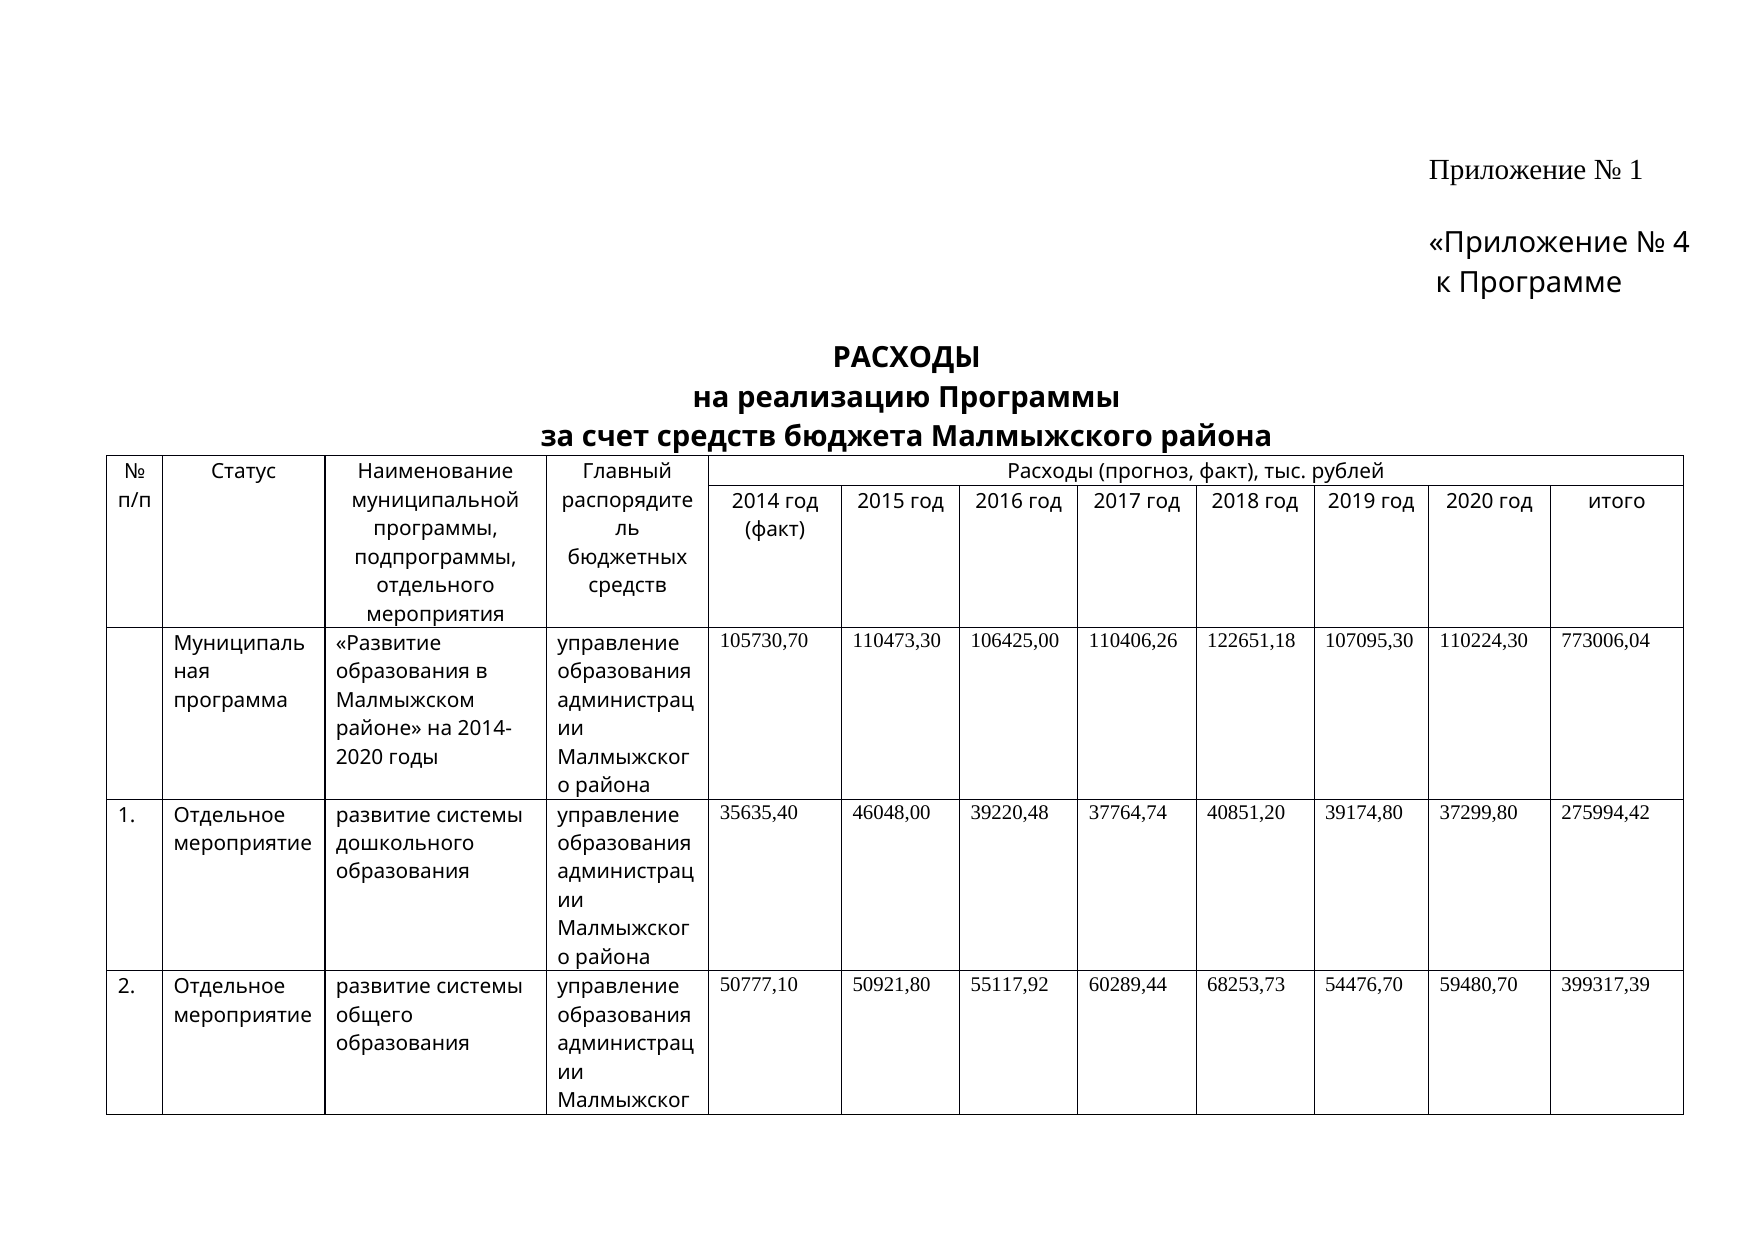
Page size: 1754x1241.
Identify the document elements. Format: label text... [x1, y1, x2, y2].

table_cell 2017 год [1078, 486, 1196, 627]
table_cell 37764,74 [1078, 800, 1196, 970]
table_header Статус [163, 456, 324, 627]
table_cell 2016 год [960, 486, 1077, 627]
table_cell 2015 год [842, 486, 959, 627]
table_cell управление образования администрации Малмыжского района [547, 800, 708, 970]
table_cell 2014 год (факт) [709, 486, 841, 627]
text РАСХОДЫ [118, 336, 1695, 376]
table_cell 2020 год [1429, 486, 1550, 627]
table_header Расходы (прогноз, факт), тыс. рублей [709, 456, 1683, 485]
table_cell Отдельное мероприятие [163, 800, 324, 970]
table_cell 2018 год [1197, 486, 1314, 627]
table_cell развитие системы дошкольного образования [326, 800, 546, 970]
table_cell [163, 971, 324, 1114]
table_cell 55117,92 [960, 971, 1077, 1114]
table_cell 37299,80 [1429, 800, 1550, 970]
table_cell 2. [107, 971, 162, 1114]
table_cell 105730,70 [709, 628, 841, 799]
table_cell 50777,10 [709, 971, 841, 1114]
table_cell 399317,39 [1551, 971, 1683, 1114]
table_header № п/п [107, 456, 162, 627]
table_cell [326, 971, 546, 1114]
table_cell 2019 год [1315, 486, 1428, 627]
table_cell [547, 971, 708, 1114]
table_cell Муниципаль ная программа [163, 628, 324, 799]
table_cell 68253,73 [1197, 971, 1314, 1114]
table_cell 39174,80 [1315, 800, 1428, 970]
table_cell 773006,04 [1551, 628, 1683, 799]
table_cell «Развитие образования в Малмыжском районе» на 2014-2020 годы [326, 628, 546, 799]
table_cell 59480,70 [1429, 971, 1550, 1114]
table_cell 46048,00 [842, 800, 959, 970]
table_cell управление образования администрации Малмыжского района [547, 628, 708, 799]
table_cell 107095,30 [1315, 628, 1428, 799]
table_cell 106425,00 [960, 628, 1077, 799]
text на реализацию Программы [118, 376, 1695, 416]
table_cell итого [1551, 486, 1683, 627]
table_cell 40851,20 [1197, 800, 1314, 970]
table_cell 275994,42 [1551, 800, 1683, 970]
table_cell 122651,18 [1197, 628, 1314, 799]
table_cell 110473,30 [842, 628, 959, 799]
table_cell 35635,40 [709, 800, 841, 970]
table_cell 1. [107, 800, 162, 970]
table_header Приложение № 1 «Приложение № 4 к Программе [1418, 118, 1701, 301]
table_cell 39220,48 [960, 800, 1077, 970]
table_cell 110224,30 [1429, 628, 1550, 799]
table_cell [107, 628, 162, 799]
table_header Наименование муниципальной программы, подпрограммы, отдельного мероприятия [326, 456, 546, 627]
table_header Главный распорядитель бюджетных средств [547, 456, 708, 627]
table_cell 54476,70 [1315, 971, 1428, 1114]
table_cell 110406,26 [1078, 628, 1196, 799]
text за счет средств бюджета Малмыжского района [118, 416, 1695, 455]
table_cell 50921,80 [842, 971, 959, 1114]
table_cell 60289,44 [1078, 971, 1196, 1114]
